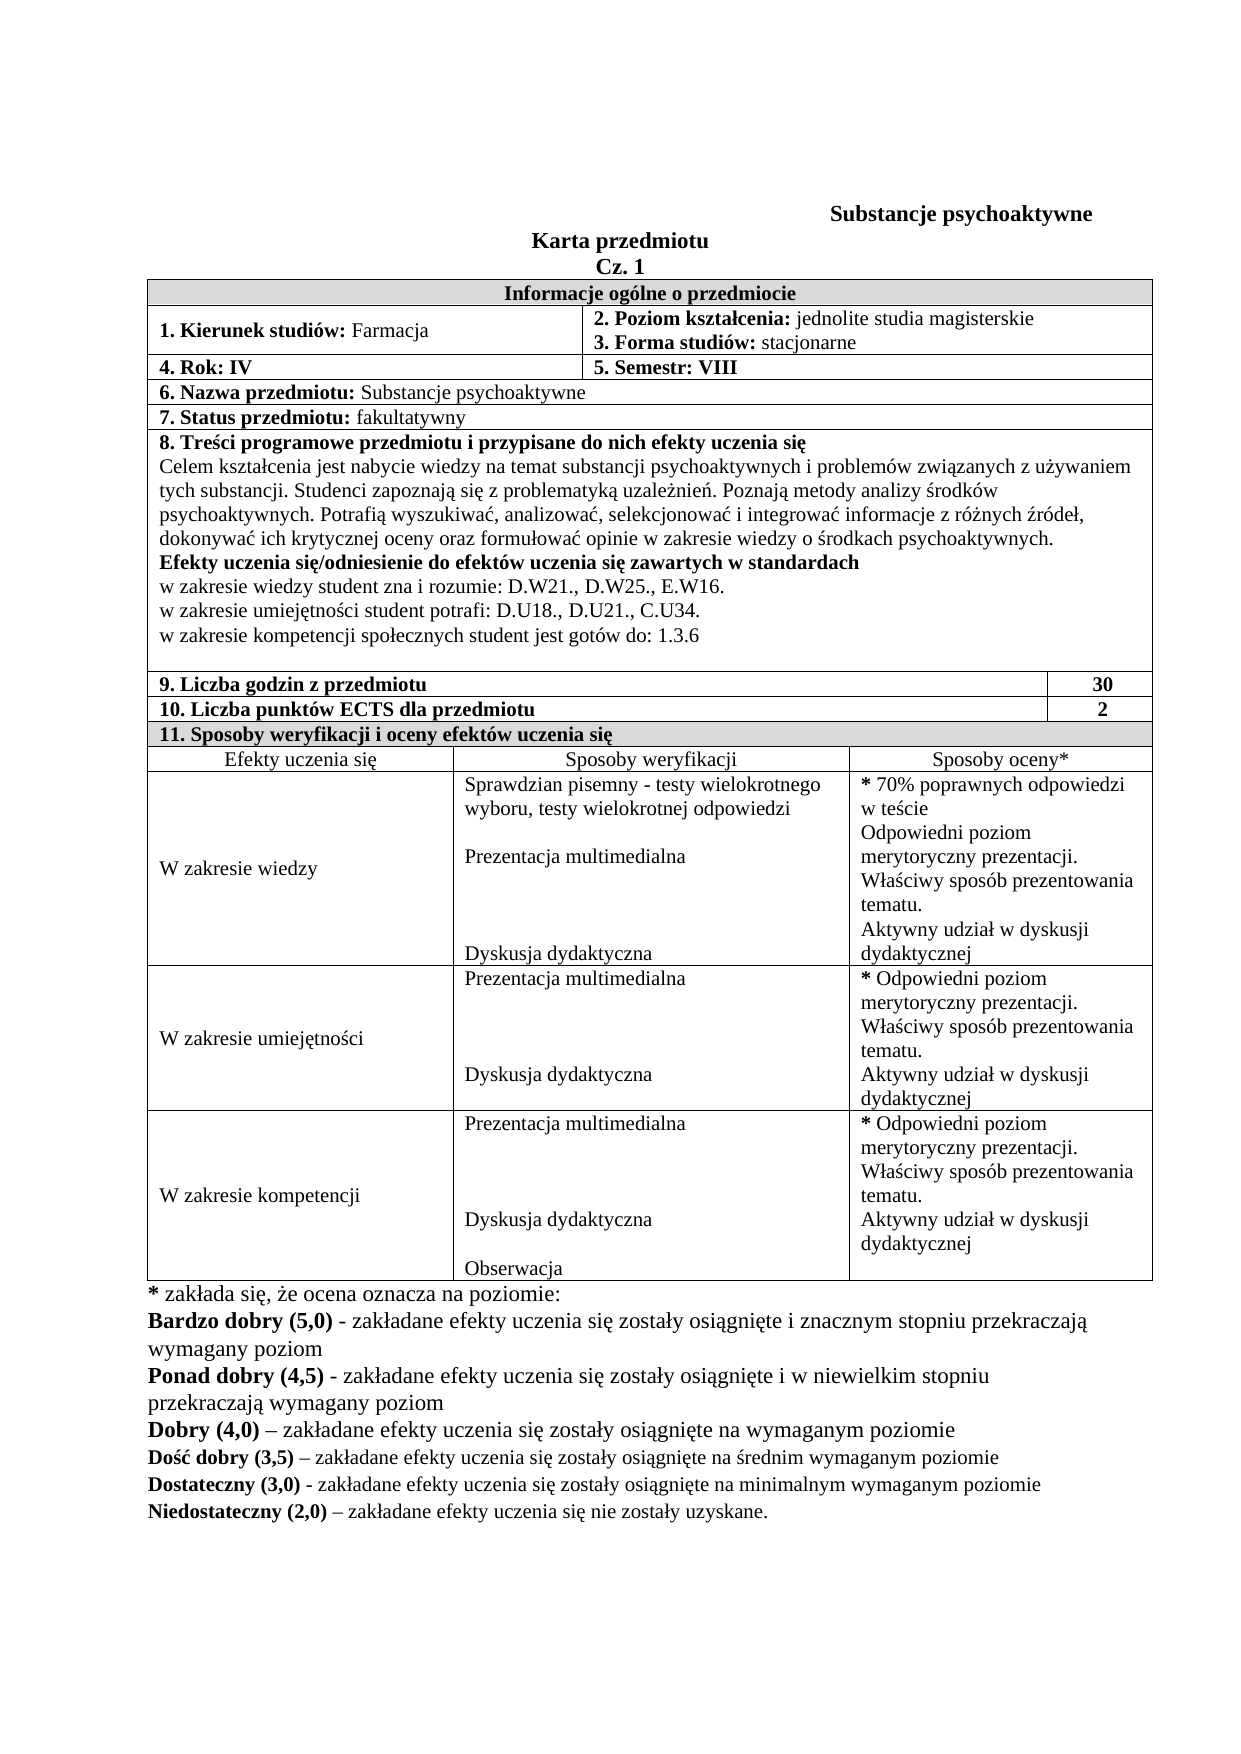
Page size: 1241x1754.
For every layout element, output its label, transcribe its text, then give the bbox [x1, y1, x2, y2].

text Dość dobry (3,5) – zakładane efekty uczenia się zostały osiągnięte na średnim wymaganym poziomie [148, 1442, 1093, 1469]
table_cell W zakresie umiejętności [148, 966, 453, 1110]
table_cell * Odpowiedni poziom merytoryczny prezentacji. Właściwy sposób prezentowania tematu. Aktywny udział w dyskusji dydaktycznej [850, 966, 1152, 1110]
text Cz. 1 [148, 253, 1093, 279]
text Dobry (4,0) – zakładane efekty uczenia się zostały osiągnięte na wymaganym poziomie [148, 1415, 1093, 1442]
table_cell Celem kształcenia jest nabycie wiedzy na temat substancji psychoaktywnych i problemów związanych z używaniem tych substancji. Studenci zapoznają się z problematyką uzależnień. Poznają metody analizy środków psychoaktywnych. Potrafią wyszukiwać, analizować, selekcjonować i integrować informacje z różnych źródeł, dokonywać ich krytycznej oceny oraz formułować opinie w zakresie wiedzy o środkach psychoaktywnych. Efekty uczenia się/odniesienie do efektów uczenia się zawartych w standardach w zakresie wiedzy student zna i rozumie: D.W21., D.W25., E.W16. w zakresie umiejętności student potrafi: D.U18., D.U21., C.U34. w zakresie kompetencji społecznych student jest gotów do: 1.3.6 [148, 454, 1152, 671]
table_cell W zakresie kompetencji [148, 1111, 453, 1279]
table_cell W zakresie wiedzy [148, 772, 453, 964]
table_cell * 70% poprawnych odpowiedzi w teście Odpowiedni poziom merytoryczny prezentacji. Właściwy sposób prezentowania tematu. Aktywny udział w dyskusji dydaktycznej [850, 772, 1152, 964]
table_header Informacje ogólne o przedmiocie [148, 280, 1152, 304]
table_cell 4. Rok: IV [148, 355, 582, 379]
text * zakłada się, że ocena oznacza na poziomie: [148, 1281, 1093, 1307]
table_cell Sposoby weryfikacji [454, 747, 849, 771]
text Bardzo dobry (5,0) - zakładane efekty uczenia się zostały osiągnięte i znacznym stopniu przekraczają wymagany poziom [148, 1307, 1093, 1361]
table_cell 9. Liczba godzin z przedmiotu [148, 672, 1047, 696]
table_cell Sprawdzian pisemny - testy wielokrotnego wyboru, testy wielokrotnej odpowiedzi Prezentacja multimedialna Dyskusja dydaktyczna [454, 772, 849, 964]
table_cell 6. Nazwa przedmiotu: Substancje psychoaktywne [148, 380, 1152, 404]
text Niedostateczny (2,0) – zakładane efekty uczenia się nie zostały uzyskane. [148, 1496, 1093, 1523]
table_cell 8. Treści programowe przedmiotu i przypisane do nich efekty uczenia się [148, 430, 1152, 454]
table_cell 11. Sposoby weryfikacji i oceny efektów uczenia się [148, 722, 1152, 746]
text Substancje psychoaktywne [148, 200, 1093, 227]
table_cell 2. Poziom kształcenia: jednolite studia magisterskie 3. Forma studiów: stacjonarne [583, 306, 1152, 354]
text Karta przedmiotu [148, 227, 1093, 253]
table_cell 5. Semestr: VIII [583, 355, 1152, 379]
table_cell 10. Liczba punktów ECTS dla przedmiotu [148, 697, 1047, 721]
table_cell * Odpowiedni poziom merytoryczny prezentacji. Właściwy sposób prezentowania tematu. Aktywny udział w dyskusji dydaktycznej [850, 1111, 1152, 1279]
table_cell Prezentacja multimedialna Dyskusja dydaktyczna Obserwacja [454, 1111, 849, 1279]
table_cell Prezentacja multimedialna Dyskusja dydaktyczna [454, 966, 849, 1110]
table_cell 2 [1048, 697, 1152, 721]
text Ponad dobry (4,5) - zakładane efekty uczenia się zostały osiągnięte i w niewielkim stopniu przekraczają wymagany poziom [148, 1361, 1093, 1415]
table_cell 30 [1048, 672, 1152, 696]
text Dostateczny (3,0) - zakładane efekty uczenia się zostały osiągnięte na minimalnym wymaganym poziomie [148, 1469, 1093, 1496]
table_cell 7. Status przedmiotu: fakultatywny [148, 405, 1152, 429]
table_cell Sposoby oceny* [850, 747, 1152, 771]
table_cell Efekty uczenia się [148, 747, 453, 771]
table_cell 1. Kierunek studiów: Farmacja [148, 306, 582, 354]
